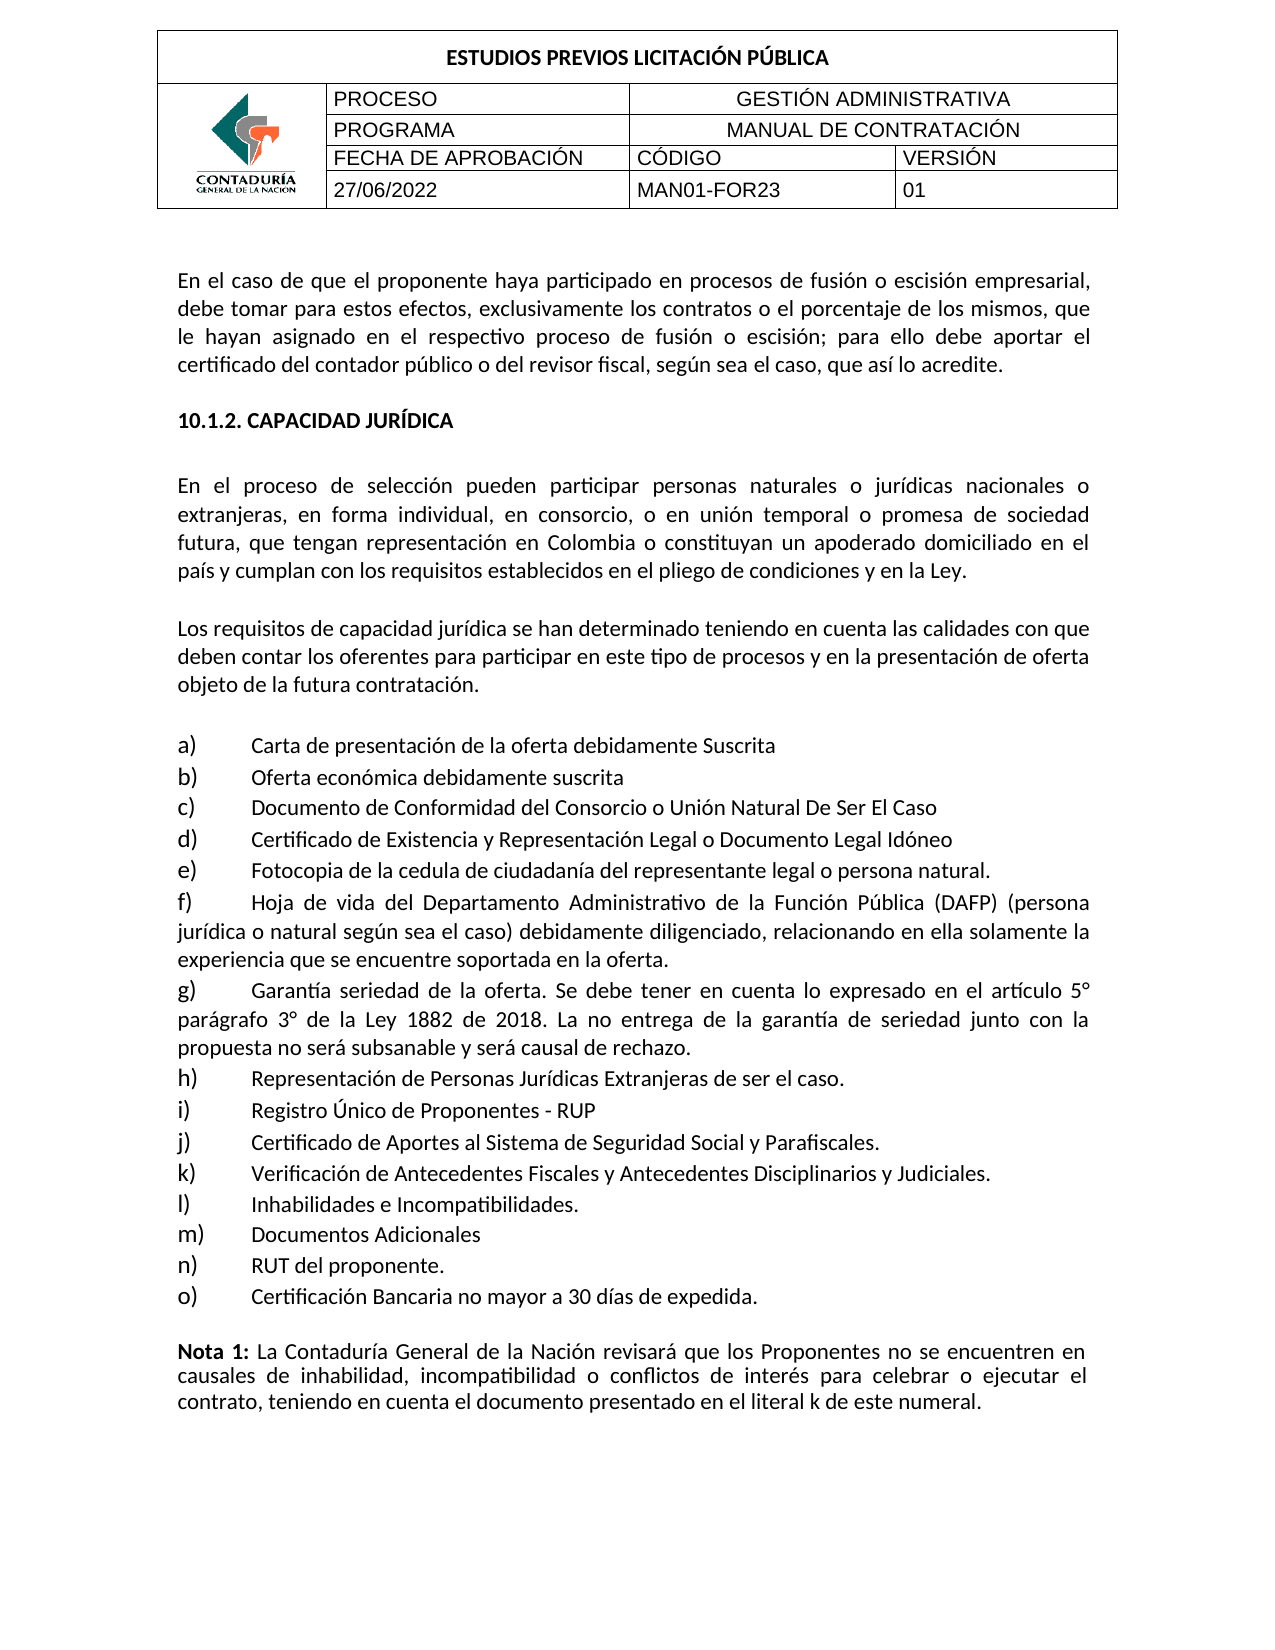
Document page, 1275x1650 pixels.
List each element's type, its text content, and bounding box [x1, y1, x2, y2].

list Garantía seriedad de la oferta. Se debe tener en cuenta lo expresado en el artículo 5° parágrafo 3° de la Ley 1882 de 2018. La no entrega de la garantía de seriedad junto con la propuesta no será subsanable y será causal de rechazo. [177, 974, 1092, 1061]
text 10.1.2. CAPACIDAD JURÍDICA [177, 406, 1092, 434]
list RUT del proponente. [177, 1249, 1092, 1280]
picture [178, 85, 313, 198]
list Certificado de Aportes al Sistema de Seguridad Social y Parafiscales. [177, 1126, 1092, 1156]
list Hoja de vida del Departamento Administrativo de la Función Pública (DAFP) (persona jurídica o natural según sea el caso) debidamente diligenciado, relacionando en ella solamente la experiencia que se encuentre soportada en la oferta. [177, 886, 1092, 973]
text Los requisitos de capacidad jurídica se han determinado teniendo en cuenta las calidades con que deben contar los oferentes para participar en este tipo de procesos y en la presentación de oferta objeto de la futura contratación. [177, 614, 1092, 698]
list Registro Único de Proponentes - RUP [177, 1094, 1092, 1124]
text En el proceso de selección pueden participar personas naturales o jurídicas nacionales o extranjeras, en forma individual, en consorcio, o en unión temporal o promesa de sociedad futura, que tengan representación en Colombia o constituyan un apoderado domiciliado en el país y cumplan con los requisitos establecidos en el pliego de condiciones y en la Ley. [177, 472, 1092, 584]
list Fotocopia de la cedula de ciudadanía del representante legal o persona natural. [177, 855, 1092, 885]
list Oferta económica debidamente suscrita [177, 761, 1092, 791]
list Representación de Personas Jurídicas Extranjeras de ser el caso. [177, 1062, 1092, 1093]
list Documentos Adicionales [177, 1219, 1092, 1249]
list Documento de Conformidad del Consorcio o Unión Natural De Ser El Caso [177, 791, 1092, 822]
list Inhabilidades e Incompatibilidades. [177, 1188, 1092, 1218]
text Nota 1: La Contaduría General de la Nación revisará que los Proponentes no se encuentren en causales de inhabilidad, incompatibilidad o conflictos de interés para celebrar o ejecutar el contrato, teniendo en cuenta el documento presentado en el literal k de este numeral. [177, 1339, 1088, 1415]
list Certificado de Existencia y Representación Legal o Documento Legal Idóneo [177, 823, 1092, 853]
list Certificación Bancaria no mayor a 30 días de expedida. [177, 1280, 1092, 1310]
list Carta de presentación de la oferta debidamente Suscrita [177, 729, 1092, 759]
text En el caso de que el proponente haya participado en procesos de fusión o escisión empresarial, debe tomar para estos efectos, exclusivamente los contratos o el porcentaje de los mismos, que le hayan asignado en el respectivo proceso de fusión o escisión; para ello debe aportar el certificado del contador público o del revisor fiscal, según sea el caso, que así lo acredite. [177, 266, 1092, 378]
list Verificación de Antecedentes Fiscales y Antecedentes Disciplinarios y Judiciales. [177, 1157, 1092, 1188]
